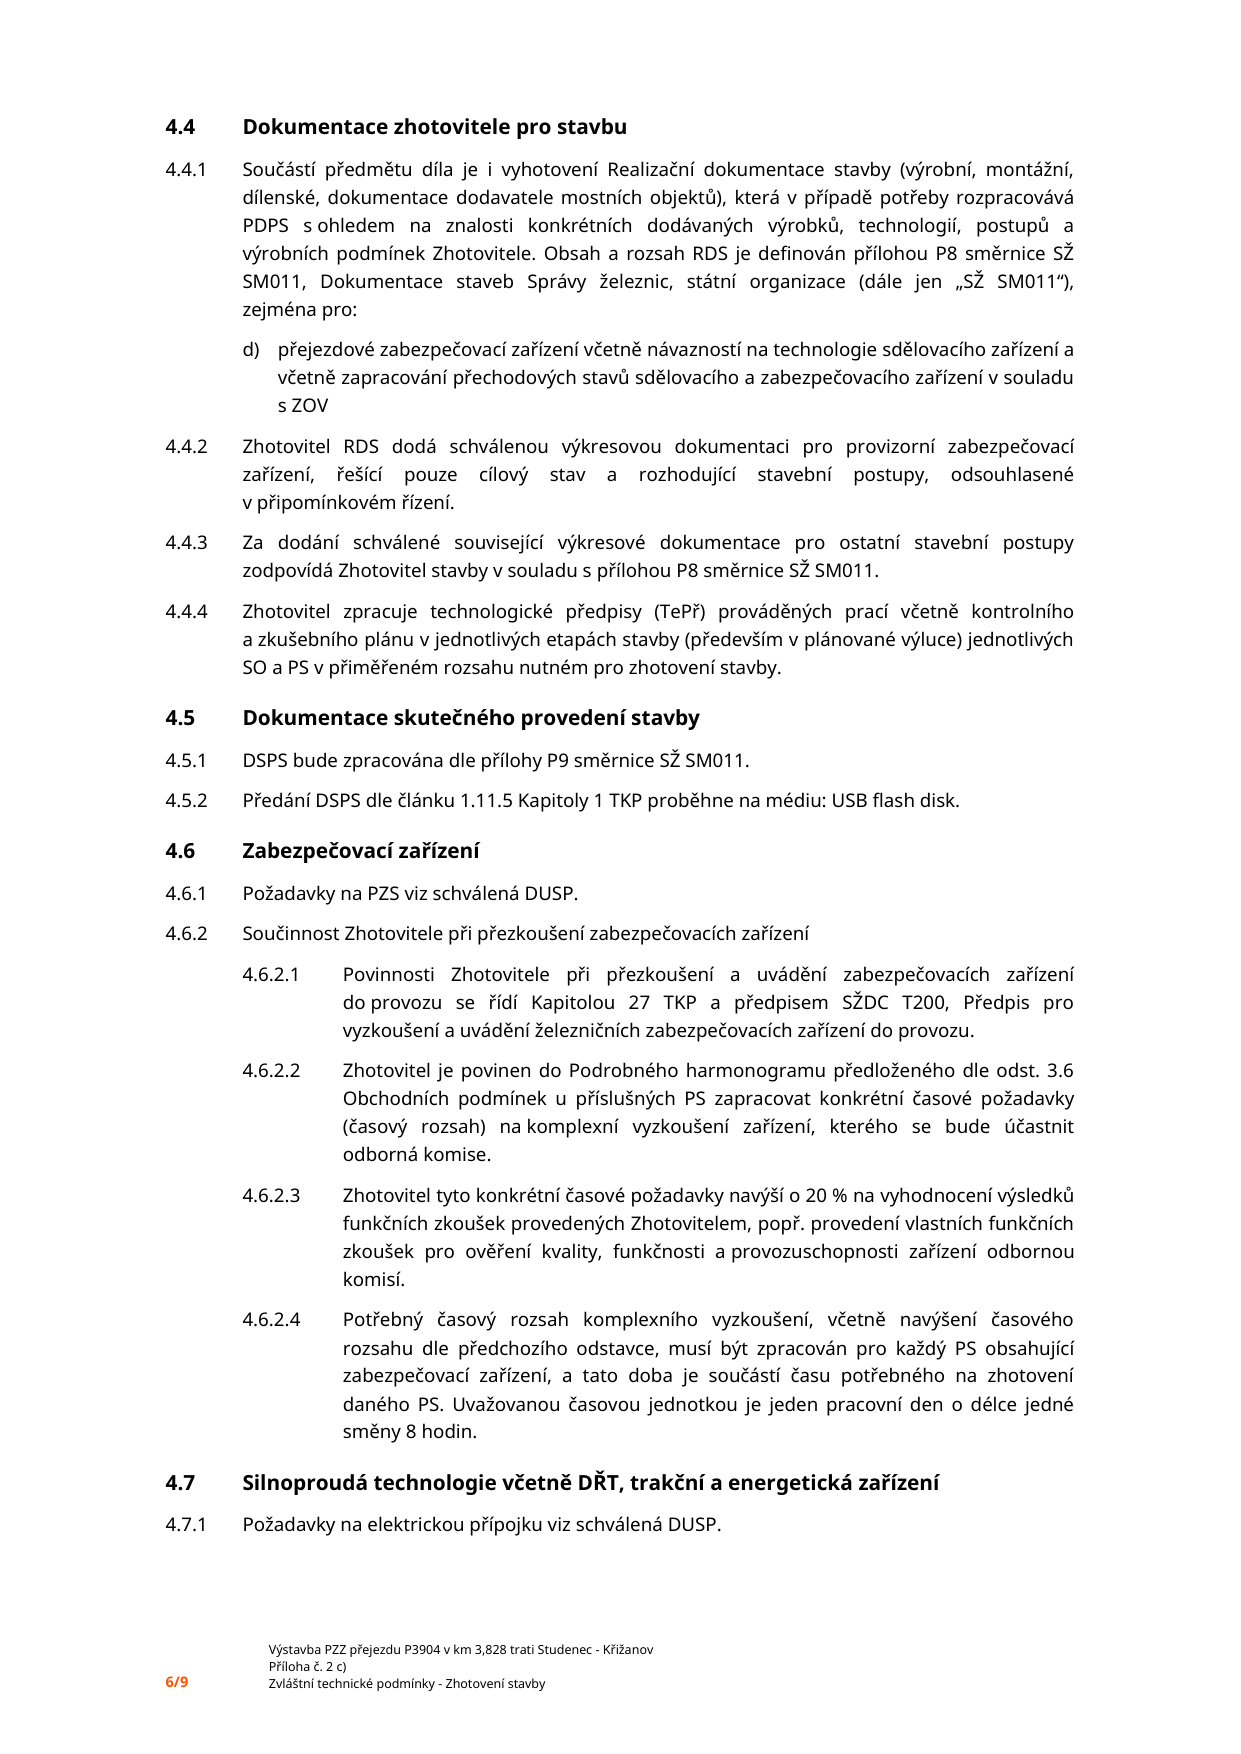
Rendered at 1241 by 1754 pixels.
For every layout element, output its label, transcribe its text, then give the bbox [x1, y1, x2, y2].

text Za dodání schválené související výkresové dokumentace pro ostatní stavební postupy zodpovídá Zhotovitel stavby v souladu s přílohou P8 směrnice SŽ SM011. [165, 530, 1075, 583]
text Zhotovitel zpracuje technologické předpisy (TePř) prováděných prací včetně kontrolního a zkušebního plánu v jednotlivých etapách stavby (především v plánované výluce) jednotlivých SO a PS v přiměřeném rozsahu nutném pro zhotovení stavby. [165, 598, 1075, 680]
text Předání DSPS dle článku 1.11.5 Kapitoly 1 TKP proběhne na médiu: USB flash disk. [165, 787, 1075, 813]
text Silnoproudá technologie včetně DŘT, trakční a energetická zařízení [165, 1468, 1075, 1496]
text Dokumentace zhotovitele pro stavbu [165, 112, 1075, 141]
text Dokumentace skutečného provedení stavby [165, 703, 1075, 732]
text DSPS bude zpracována dle přílohy P9 směrnice SŽ SM011. [165, 747, 1075, 772]
list přejezdové zabezpečovací zařízení včetně návazností na technologie sdělovacího zařízení a včetně zapracování přechodových stavů sdělovacího a zabezpečovacího zařízení v souladu s ZOV [242, 337, 1075, 418]
text Zhotovitel tyto konkrétní časové požadavky navýší o 20 % na vyhodnocení výsledků funkčních zkoušek provedených Zhotovitelem, popř. provedení vlastních funkčních zkoušek pro ověření kvality, funkčnosti a provozuschopnosti zařízení odbornou komisí. [242, 1182, 1075, 1292]
text Povinnosti Zhotovitele při přezkoušení a uvádění zabezpečovacích zařízení do provozu se řídí Kapitolou 27 TKP a předpisem SŽDC T200, Předpis pro vyzkoušení a uvádění železničních zabezpečovacích zařízení do provozu. [242, 961, 1075, 1043]
text Zhotovitel RDS dodá schválenou výkresovou dokumentaci pro provizorní zabezpečovací zařízení, řešící pouze cílový stav a rozhodující stavební postupy, odsouhlasené v připomínkovém řízení. [165, 433, 1075, 515]
text Součinnost Zhotovitele při přezkoušení zabezpečovacích zařízení [165, 921, 1075, 946]
text Požadavky na elektrickou přípojku viz schválená DUSP. [165, 1511, 1075, 1537]
text Požadavky na PZS viz schválená DUSP. [165, 880, 1075, 906]
text Zhotovitel je povinen do Podrobného harmonogramu předloženého dle odst. 3.6 Obchodních podmínek u příslušných PS zapracovat konkrétní časové požadavky (časový rozsah) na komplexní vyzkoušení zařízení, kterého se bude účastnit odborná komise. [242, 1058, 1075, 1167]
text Součástí předmětu díla je i vyhotovení Realizační dokumentace stavby (výrobní, montážní, dílenské, dokumentace dodavatele mostních objektů), která v případě potřeby rozpracovává PDPS s ohledem na znalosti konkrétních dodávaných výrobků, technologií, postupů a výrobních podmínek Zhotovitele. Obsah a rozsah RDS je definován přílohou P8 směrnice SŽ SM011, Dokumentace staveb Správy železnic, státní organizace (dále jen „SŽ SM011“), zejména pro: [165, 156, 1075, 322]
text Zabezpečovací zařízení [165, 836, 1075, 865]
text Potřebný časový rozsah komplexního vyzkoušení, včetně navýšení časového rozsahu dle předchozího odstavce, musí být zpracován pro každý PS obsahující zabezpečovací zařízení, a tato doba je součástí času potřebného na zhotovení daného PS. Uvažovanou časovou jednotkou je jeden pracovní den o délce jedné směny 8 hodin. [242, 1307, 1075, 1444]
